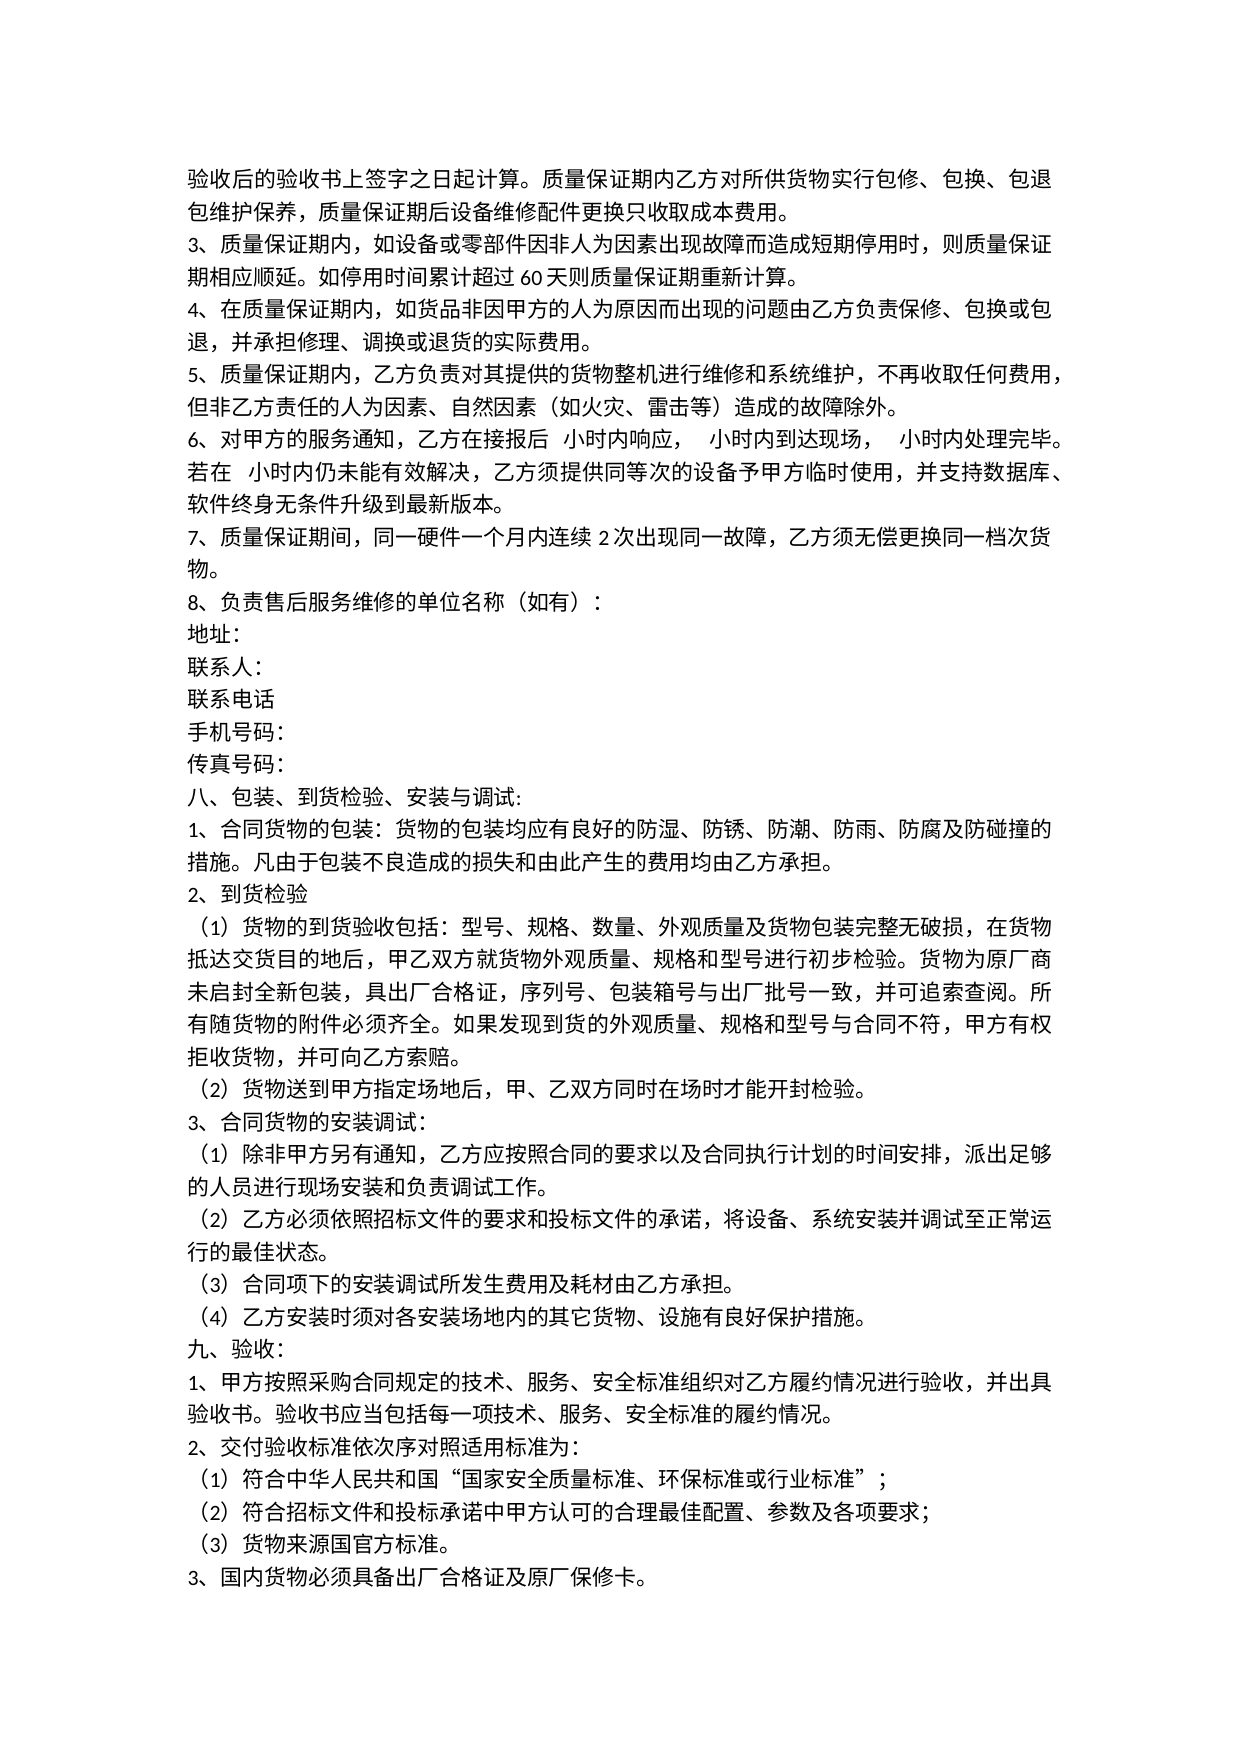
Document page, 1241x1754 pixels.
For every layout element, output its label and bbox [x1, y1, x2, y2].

text [187, 162, 1053, 1592]
